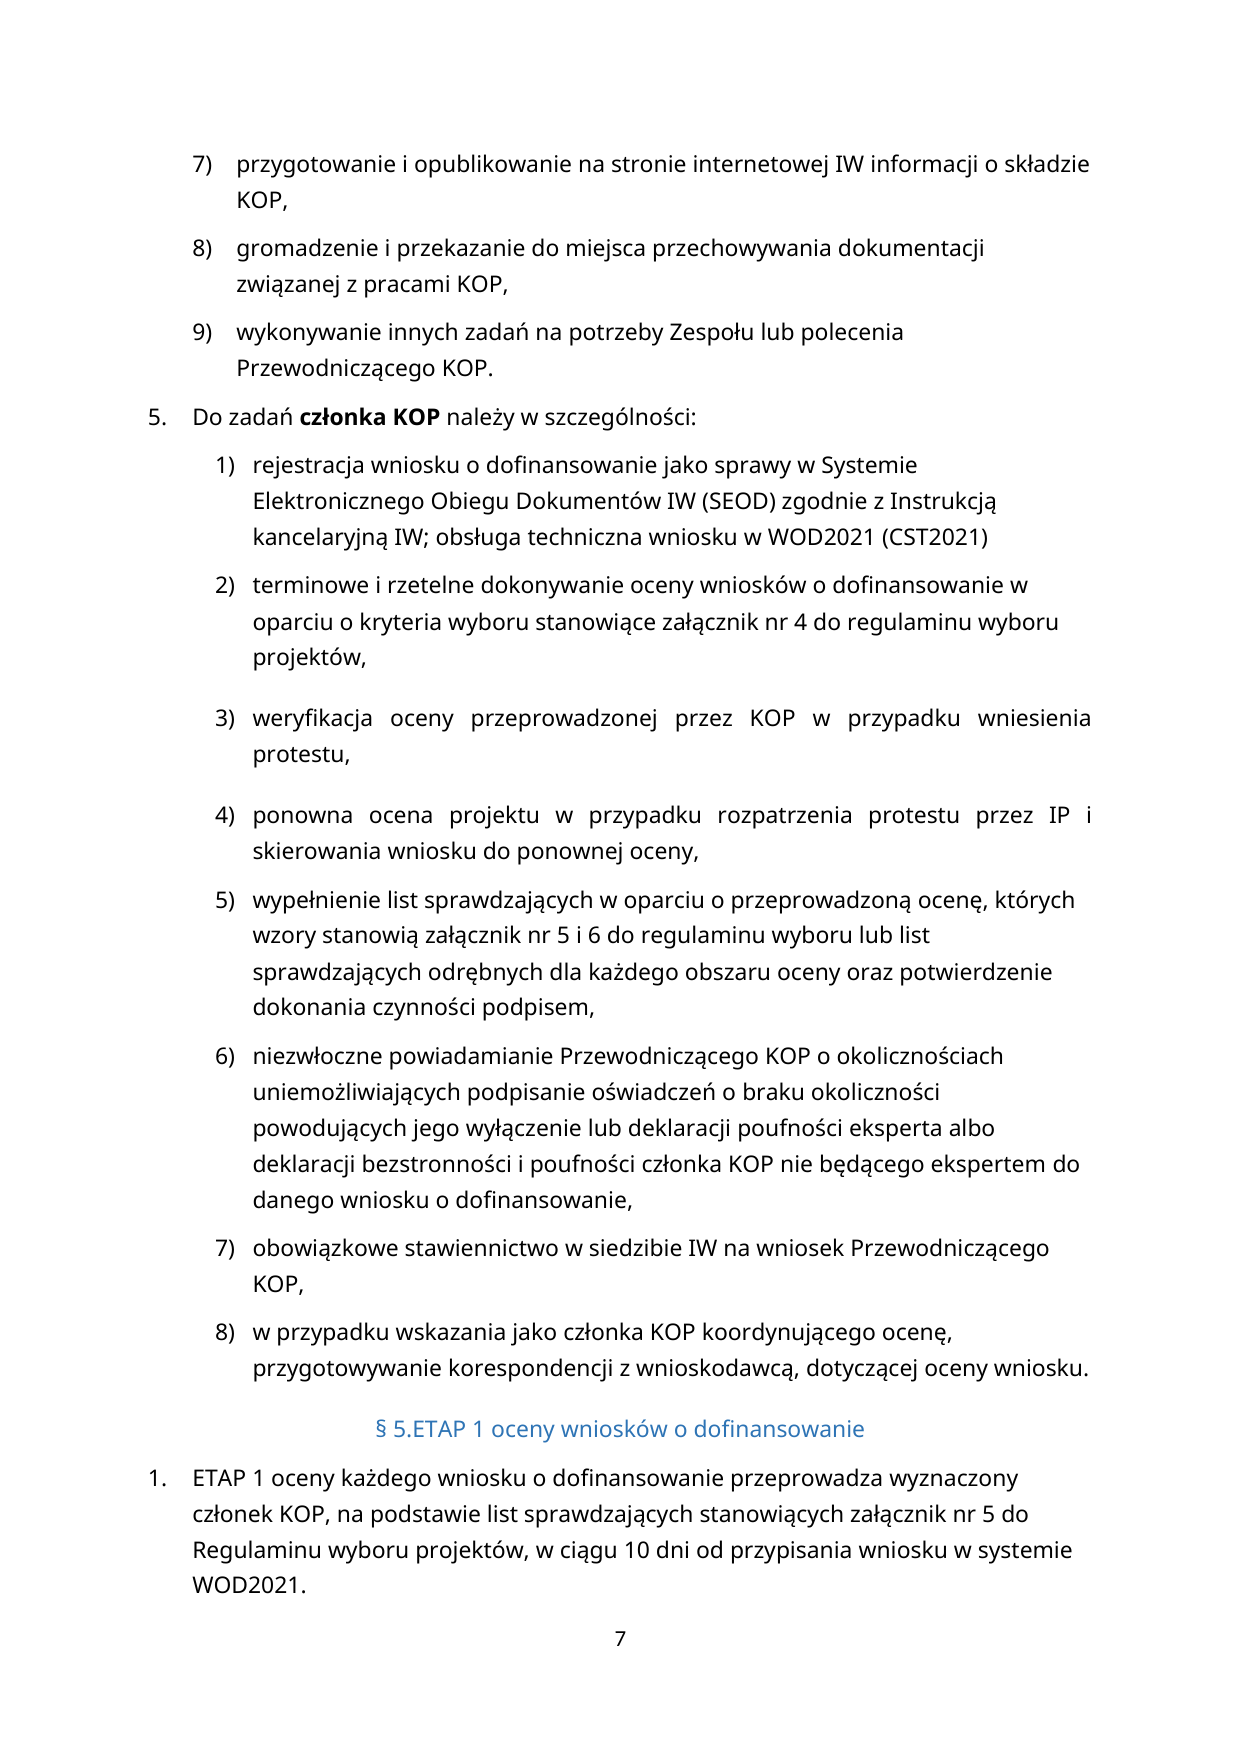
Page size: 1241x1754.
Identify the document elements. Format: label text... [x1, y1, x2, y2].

list rejestracja wniosku o dofinansowanie jako sprawy w Systemie Elektronicznego Obiegu Dokumentów IW (SEOD) zgodnie z Instrukcją kancelaryjną IW; obsługa techniczna wniosku w WOD2021 (CST2021) [215, 449, 1093, 552]
list wypełnienie list sprawdzających w oparciu o przeprowadzoną ocenę, których wzory stanowią załącznik nr 5 i 6 do regulaminu wyboru lub list sprawdzających odrębnych dla każdego obszaru oceny oraz potwierdzenie dokonania czynności podpisem, [215, 883, 1093, 1023]
list weryfikacja oceny przeprowadzonej przez KOP w przypadku wniesienia protestu, [215, 702, 1093, 769]
list gromadzenie i przekazanie do miejsca przechowywania dokumentacji związanej z pracami KOP, [192, 232, 1093, 299]
list ponowna ocena projektu w przypadku rozpatrzenia protestu przez IP i skierowania wniosku do ponownej oceny, [215, 799, 1093, 866]
list przygotowanie i opublikowanie na stronie internetowej IW informacji o składzie KOP, [192, 148, 1093, 215]
list niezwłoczne powiadamianie Przewodniczącego KOP o okolicznościach uniemożliwiających podpisanie oświadczeń o braku okoliczności powodujących jego wyłączenie lub deklaracji poufności eksperta albo deklaracji bezstronności i poufności członka KOP nie będącego ekspertem do danego wniosku o dofinansowanie, [215, 1040, 1093, 1215]
list obowiązkowe stawiennictwo w siedzibie IW na wniosek Przewodniczącego KOP, [215, 1232, 1093, 1299]
subtitle § 5.ETAP 1 oceny wniosków o dofinansowanie [148, 1413, 1093, 1444]
list terminowe i rzetelne dokonywanie oceny wniosków o dofinansowanie w oparciu o kryteria wyboru stanowiące załącznik nr 4 do regulaminu wyboru projektów, [215, 569, 1093, 673]
list Do zadań członka KOP należy w szczególności: [148, 401, 1093, 432]
list ETAP 1 oceny każdego wniosku o dofinansowanie przeprowadza wyznaczony członek KOP, na podstawie list sprawdzających stanowiących załącznik nr 5 do Regulaminu wyboru projektów, w ciągu 10 dni od przypisania wniosku w systemie WOD2021. [148, 1462, 1093, 1601]
list w przypadku wskazania jako członka KOP koordynującego ocenę, przygotowywanie korespondencji z wnioskodawcą, dotyczącej oceny wniosku. [215, 1316, 1093, 1383]
list wykonywanie innych zadań na potrzeby Zespołu lub polecenia Przewodniczącego KOP. [192, 316, 1093, 383]
